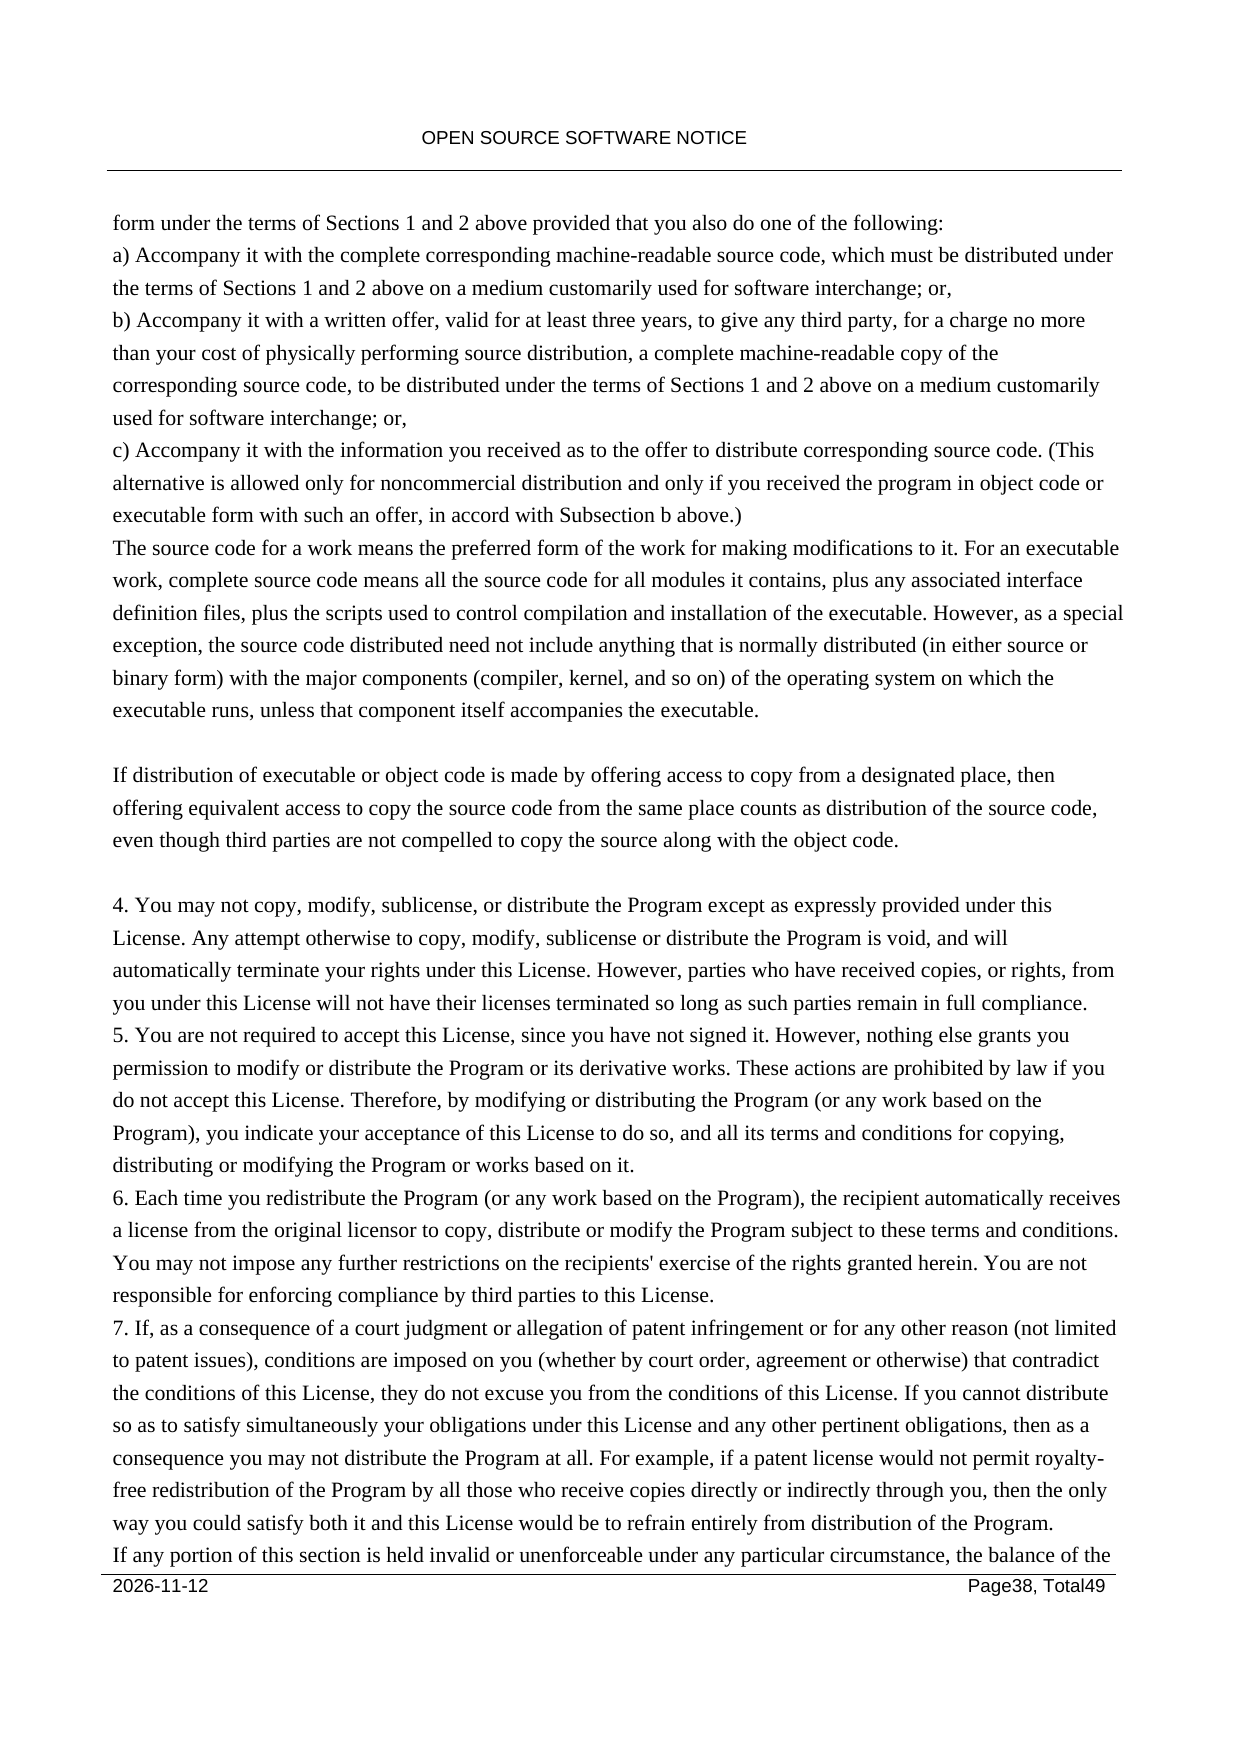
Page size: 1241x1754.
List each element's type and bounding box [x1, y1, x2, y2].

text [112, 206, 1128, 1571]
